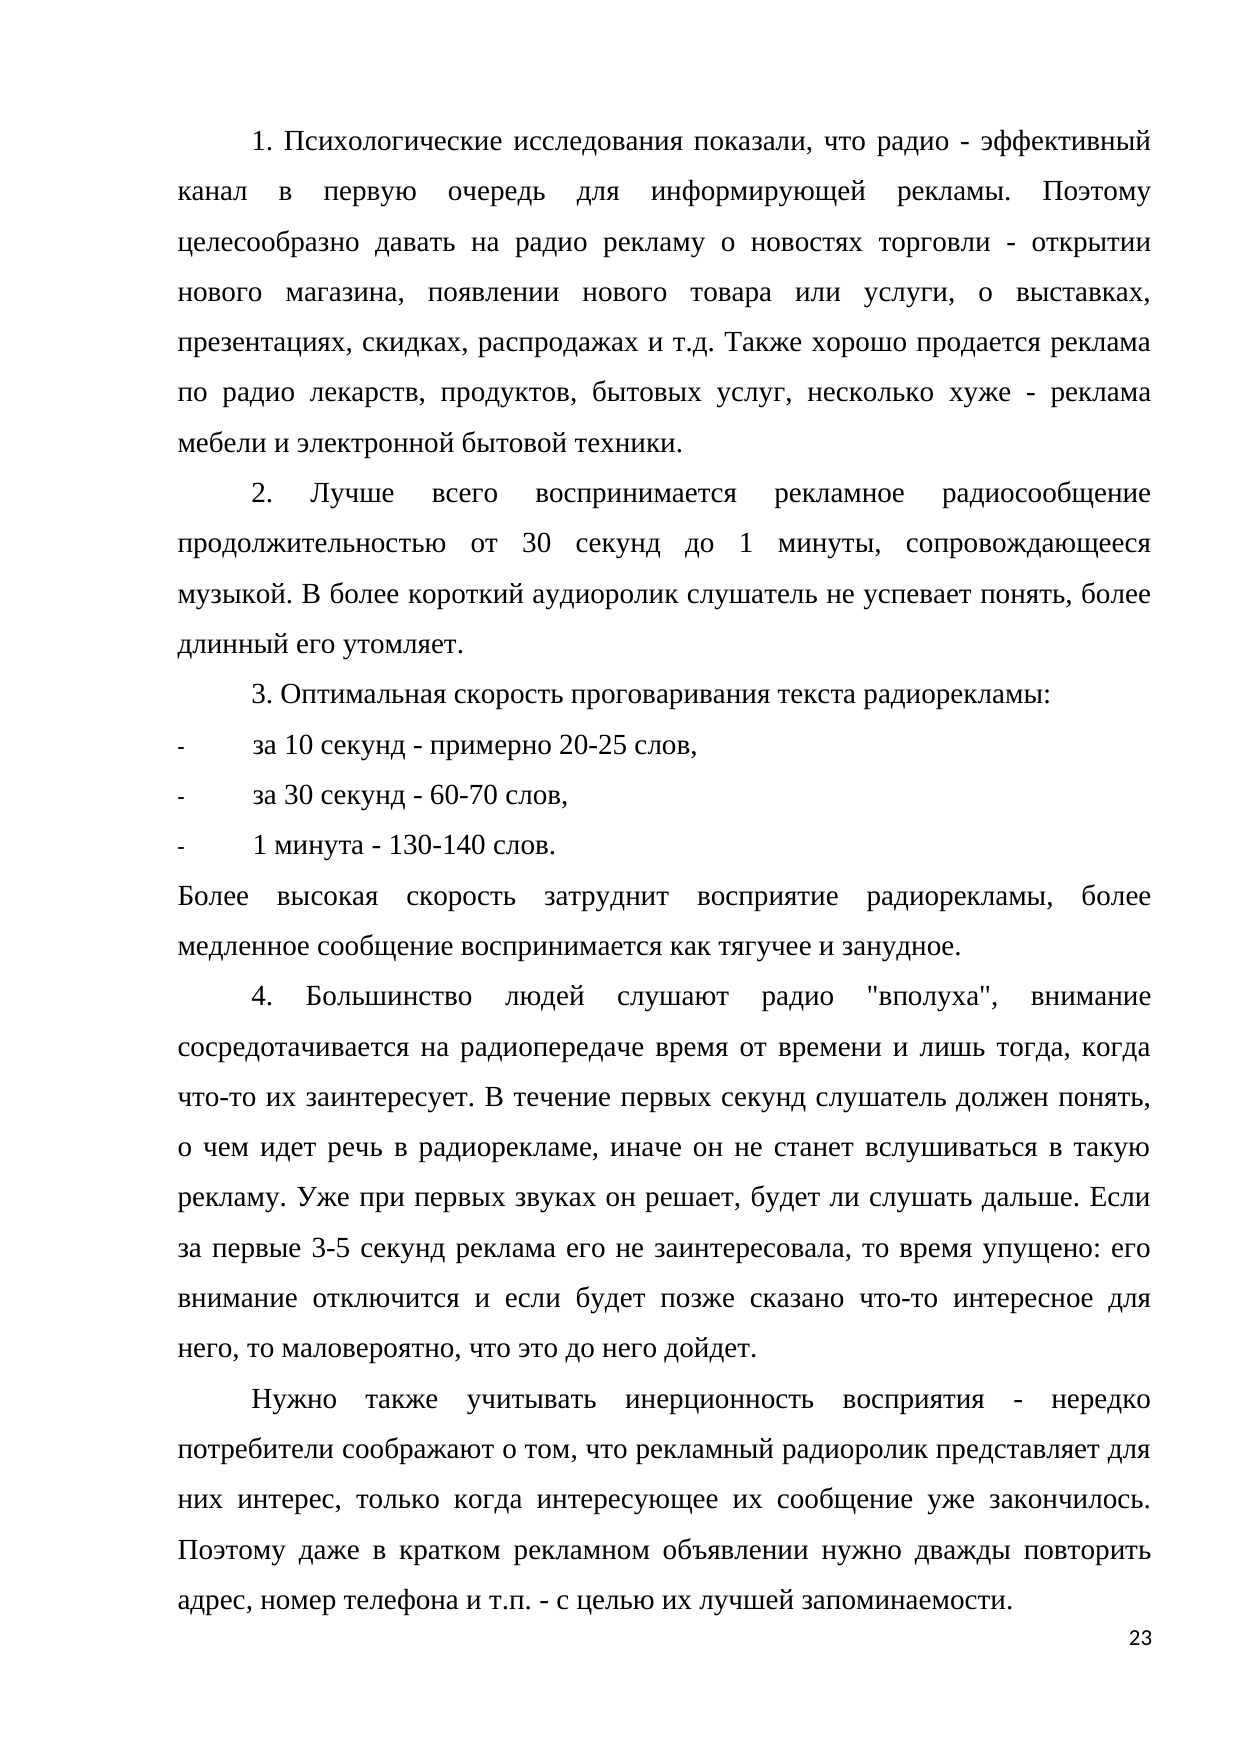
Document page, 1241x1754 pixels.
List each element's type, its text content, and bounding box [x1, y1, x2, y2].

text 1. Психологические исследования показали, что радио - эффективный канал в первую очередь для информирующей рекламы. Поэтому целесообразно давать на радио рекламу о новостях торговли - открытии нового магазина, появлении нового товара или услуги, о выставках, презентациях, скидках, распродажах и т.д. Также хорошо продается реклама по радио лекарств, продуктов, бытовых услуг, несколько хуже - реклама мебели и электронной бытовой техники. [177, 123, 1152, 458]
list за 30 секунд - 60-70 слов, [177, 777, 1152, 811]
list за 10 секунд - примерно 20-25 слов, [177, 727, 1152, 760]
text 3. Оптимальная скорость проговаривания текста радиорекламы: [177, 676, 1152, 710]
list 1 минута - 130-140 слов. [177, 827, 1152, 861]
text 2. Лучше всего воспринимается рекламное радиосообщение продолжительностью от 30 секунд до 1 минуты, сопровождающееся музыкой. В более короткий аудиоролик слушатель не успевает понять, более длинный его утомляет. [177, 475, 1152, 660]
text Более высокая скорость затруднит восприятие радиорекламы, более медленное сообщение воспринимается как тягучее и занудное. [177, 878, 1152, 962]
text 4. Большинство людей слушают радио "вполуха", внимание сосредотачивается на радиопередаче время от времени и лишь тогда, когда что-то их заинтересует. В течение первых секунд слушатель должен понять, о чем идет речь в радиорекламе, иначе он не станет вслушиваться в такую рекламу. Уже при первых звуках он решает, будет ли слушать дальше. Если за первые 3-5 секунд реклама его не заинтересовала, то время упущено: его внимание отключится и если будет позже сказано что-то интересное для него, то маловероятно, что это до него дойдет. [177, 978, 1152, 1364]
text Нужно также учитывать инерционность восприятия - нередко потребители соображают о том, что рекламный радиоролик представляет для них интерес, только когда интересующее их сообщение уже закончилось. Поэтому даже в кратком рекламном объявлении нужно дважды повторить адрес, номер телефона и т.п. - с целью их лучшей запоминаемости. [177, 1381, 1152, 1616]
